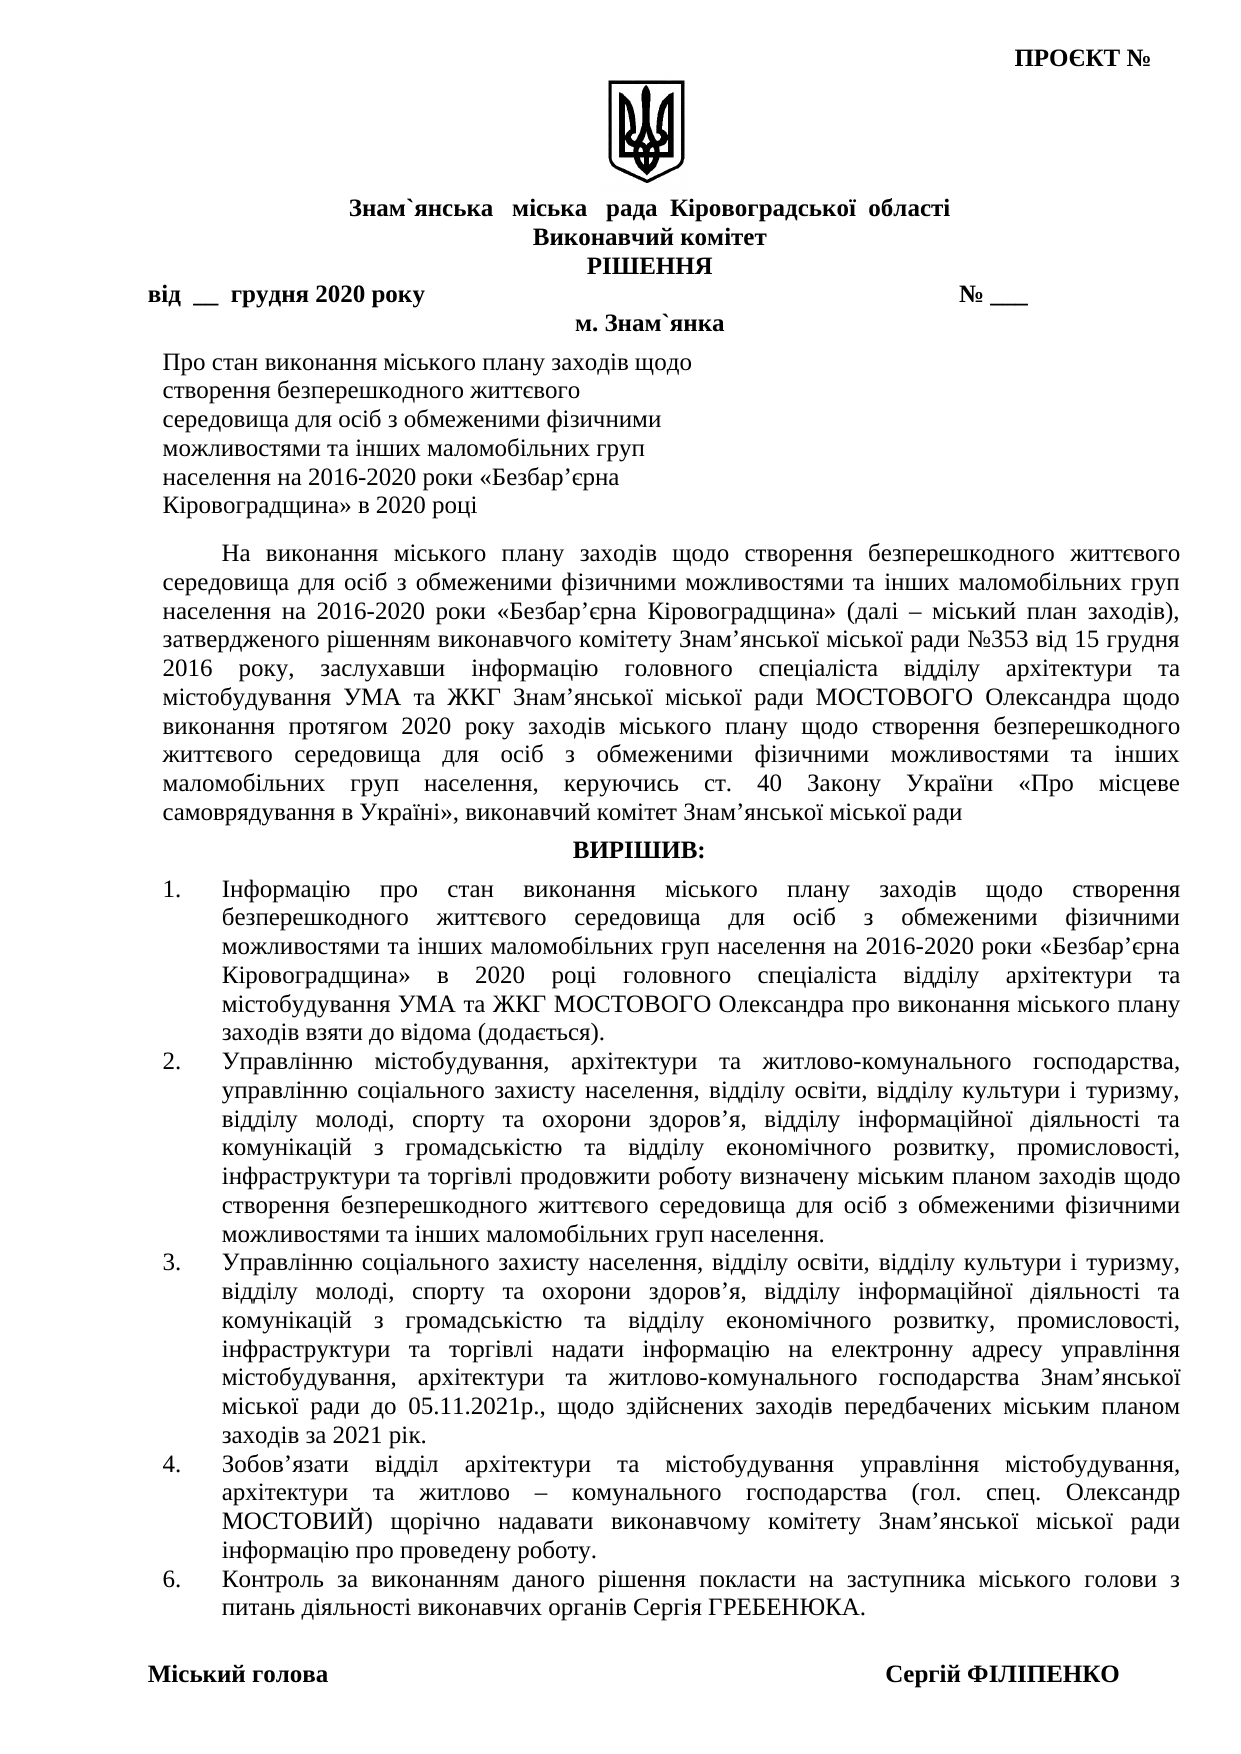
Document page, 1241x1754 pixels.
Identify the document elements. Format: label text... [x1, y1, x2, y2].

text Про стан виконання міського плану заходів щодо створення безперешкодного життєвого середовища для осіб з обмеженими фізичними можливостями та інших маломобільних груп населення на 2016-2020 роки «Безбар’єрна Кіровоградщина» в 2020 році [162, 347, 709, 519]
text 6. Контроль за виконанням даного рішення покласти на заступника міського голови з питань діяльності виконавчих органів Сергія ГРЕБЕНЮКА. [162, 1564, 1181, 1621]
list Інформацію про стан виконання міського плану заходів щодо створення безперешкодного життєвого середовища для осіб з обмеженими фізичними можливостями та інших маломобільних груп населення на 2016-2020 роки «Безбар’єрна Кіровоградщина» в 2020 році головного спеціаліста відділу архітектури та містобудування УМА та ЖКГ МОСТОВОГО Олександра про виконання міського плану заходів взяти до відома (додається). [162, 874, 1181, 1046]
text від __ грудня 2020 року № ___ [148, 279, 1152, 308]
list Зобов’язати відділ архітектури та містобудування управління містобудування, архітектури та житлово – комунального господарства (гол. спец. Олександр МОСТОВИЙ) щорічно надавати виконавчому комітету Знам’янської міської ради інформацію про проведену роботу. [162, 1449, 1181, 1564]
list Управлінню соціального захисту населення, відділу освіти, відділу культури і туризму, відділу молоді, спорту та охорони здоров’я, відділу інформаційної діяльності та комунікацій з громадськістю та відділу економічного розвитку, промисловості, інфраструктури та торгівлі надати інформацію на електронну адресу управління містобудування, архітектури та житлово-комунального господарства Знам’янської міської ради до 05.11.2021р., щодо здійснених заходів передбачених міським планом заходів за 2021 рік. [162, 1247, 1181, 1449]
text ВИРІШИВ: [443, 835, 1152, 864]
text Міський голова Сергій ФІЛІПЕНКО [148, 1659, 1152, 1688]
text РІШЕННЯ [148, 251, 1152, 279]
text На виконання міського плану заходів щодо створення безперешкодного життєвого середовища для осіб з обмеженими фізичними можливостями та інших маломобільних груп населення на 2016-2020 роки «Безбар’єрна Кіровоградщина» (далі – міський план заходів), затвердженого рішенням виконавчого комітету Знам’янської міської ради №353 від 15 грудня 2016 року, заслухавши інформацію головного спеціаліста відділу архітектури та містобудування УМА та ЖКГ Знам’янської міської ради МОСТОВОГО Олександра щодо виконання протягом 2020 року заходів міського плану щодо створення безперешкодного життєвого середовища для осіб з обмеженими фізичними можливостями та інших маломобільних груп населення, керуючись ст. 40 Закону України «Про місцеве самоврядування в Україні», виконавчий комітет Знам’янської міської ради [162, 538, 1181, 826]
list Управлінню містобудування, архітектури та житлово-комунального господарства, управлінню соціального захисту населення, відділу освіти, відділу культури і туризму, відділу молоді, спорту та охорони здоров’я, відділу інформаційної діяльності та комунікацій з громадськістю та відділу економічного розвитку, промисловості, інфраструктури та торгівлі продовжити роботу визначену міським планом заходів щодо створення безперешкодного життєвого середовища для осіб з обмеженими фізичними можливостями та інших маломобільних груп населення. [162, 1046, 1181, 1247]
picture [600, 73, 695, 194]
text м. Знам`янка [148, 308, 1152, 337]
text Знам`янська міська рада Кіровоградської області [148, 72, 1152, 222]
text Виконавчий комітет [148, 222, 1152, 251]
text ПРОЄКТ № [148, 43, 1152, 72]
